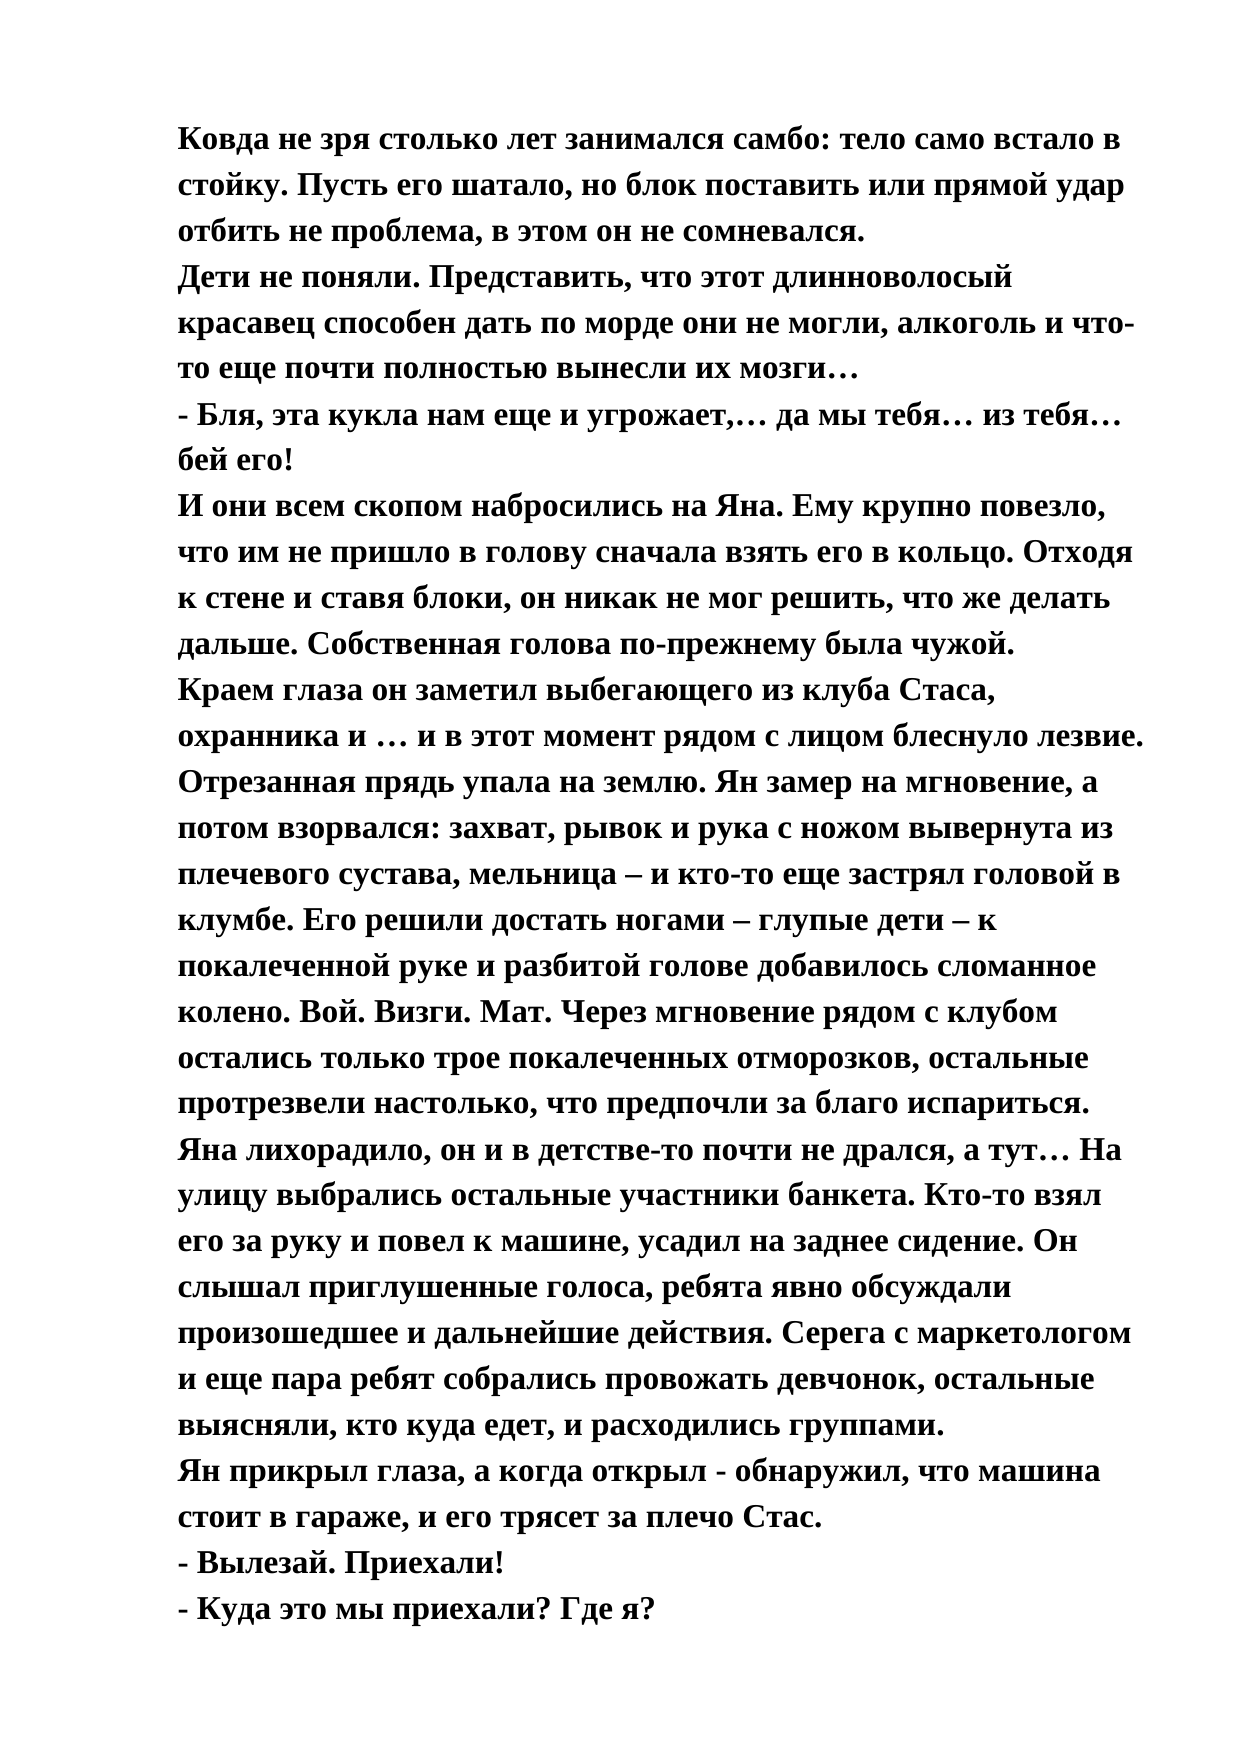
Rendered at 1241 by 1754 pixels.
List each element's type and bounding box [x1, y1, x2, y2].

text [177, 118, 1152, 1626]
